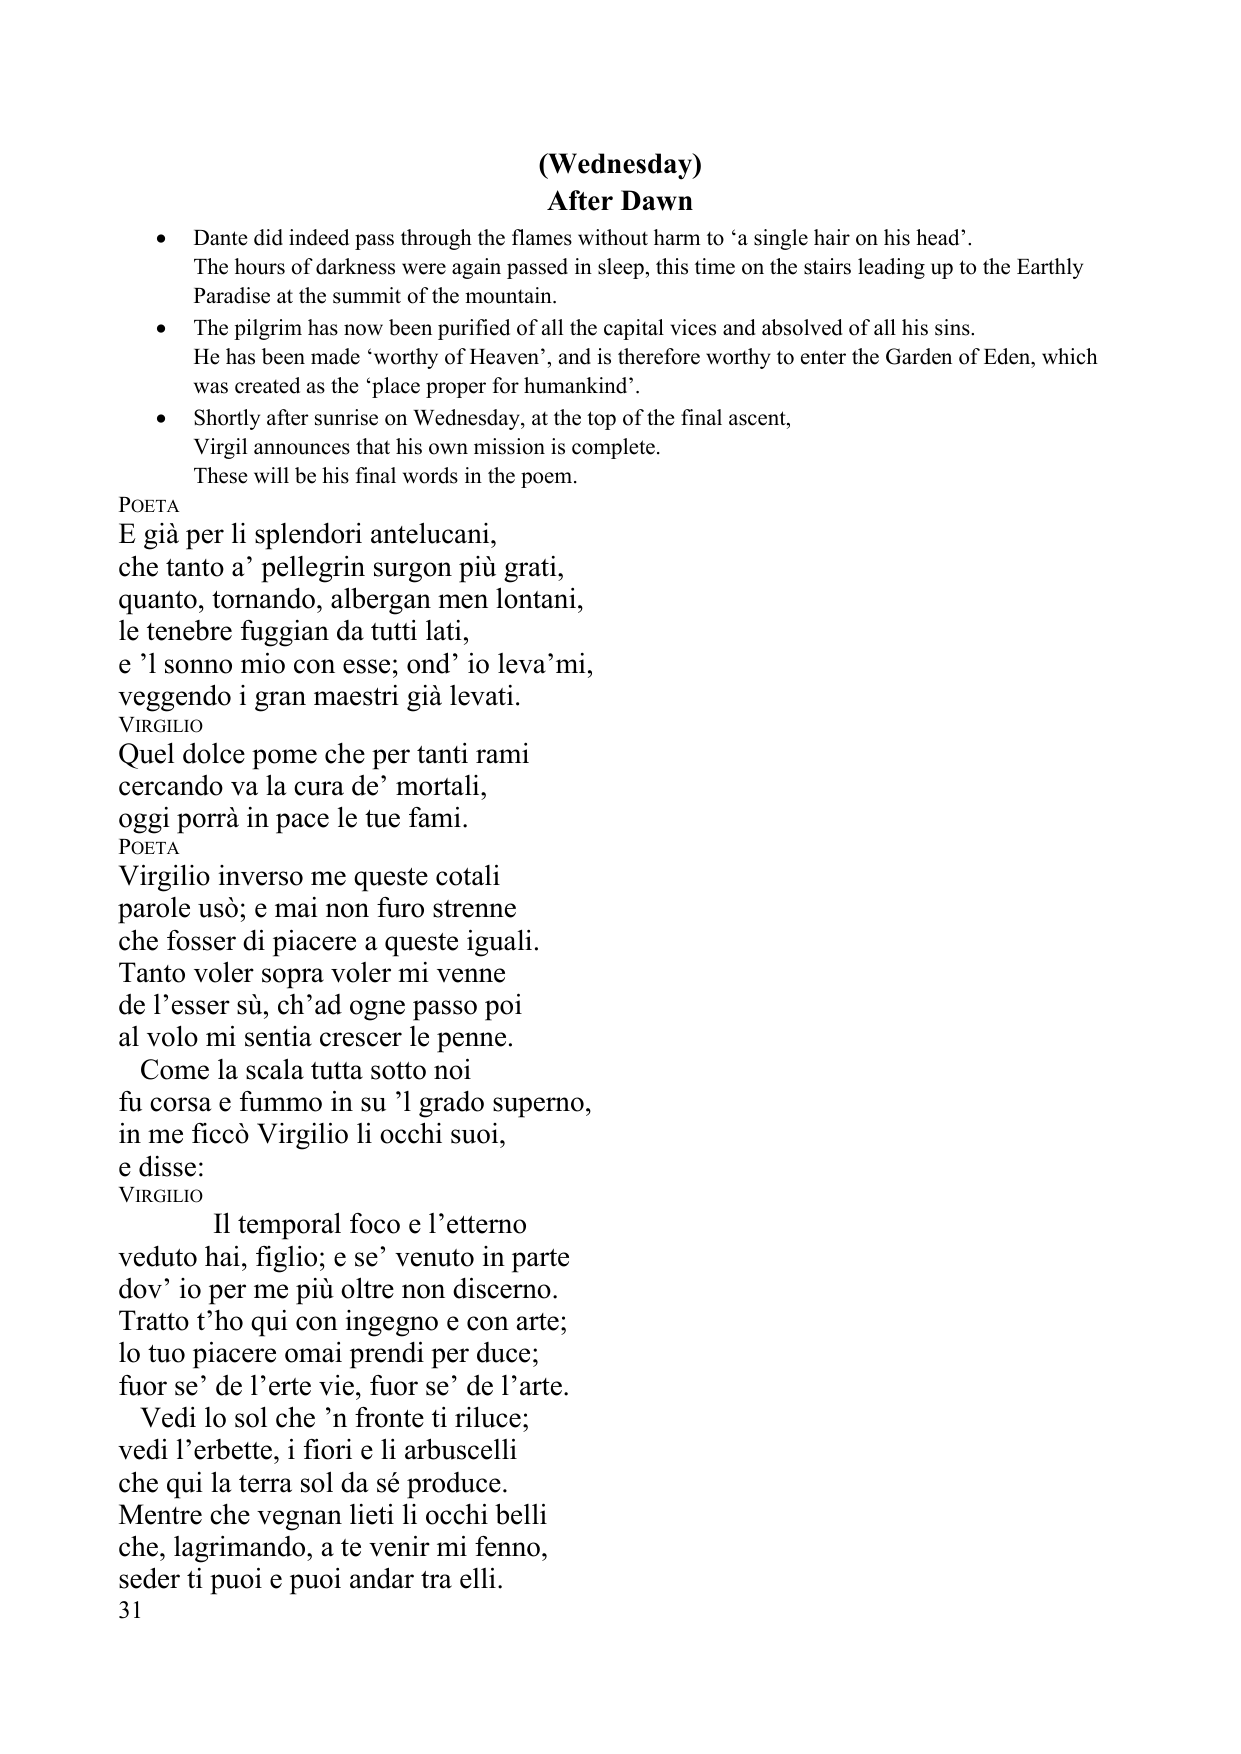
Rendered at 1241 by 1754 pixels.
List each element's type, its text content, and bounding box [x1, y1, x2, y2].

text Poeta E già per li splendori antelucani, che tanto a’ pellegrin surgon più grati, quanto, tornando, albergan men lontani, le tenebre fuggian da tutti lati, e ’l sonno mio con esse; ond’ io leva’mi, veggendo i gran maestri già levati. [118, 492, 827, 712]
list Dante did indeed pass through the flames without harm to ‘a single hair on his head’. The hours of darkness were again passed in sleep, this time on the stairs leading up to the Earthly Paradise at the summit of the mountain. [156, 222, 1122, 308]
text Come la scala tutta sotto noi fu corsa e fummo in su ’l grado superno, in me ficcò Virgilio li occhi suoi, e disse: [118, 1053, 827, 1182]
list The pilgrim has now been purified of all the capital vices and absolved of all his sins. He has been made ‘worthy of Heaven’, and is therefore worthy to enter the Garden of Eden, which was created as the ‘place proper for humankind’. [156, 312, 1122, 398]
text Virgilio Il temporal foco e l’etterno veduto hai, figlio; e se’ venuto in parte dov’ io per me più oltre non discerno. Tratto t’ho qui con ingegno e con arte; lo tuo piacere omai prendi per duce; fuor se’ de l’erte vie, fuor se’ de l’arte. [118, 1182, 827, 1401]
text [118, 148, 1122, 217]
text Vedi lo sol che ’n fronte ti riluce; vedi l’erbette, i fiori e li arbuscelli che qui la terra sol da sé produce. Mentre che vegnan lieti li occhi belli che, lagrimando, a te venir mi fenno, seder ti puoi e puoi andar tra elli. [118, 1401, 827, 1595]
text Poeta Virgilio inverso me queste cotali parole usò; e mai non furo strenne che fosser di piacere a queste iguali. Tanto voler sopra voler mi venne de l’esser sù, ch’ad ogne passo poi al volo mi sentia crescer le penne. [118, 834, 827, 1053]
text Virgilio Quel dolce pome che per tanti rami cercando va la cura de’ mortali, oggi porrà in pace le tue fami. [118, 712, 827, 834]
list Shortly after sunrise on Wednesday, at the top of the final ascent, Virgil announces that his own mission is complete. These will be his final words in the poem. [156, 402, 1122, 489]
